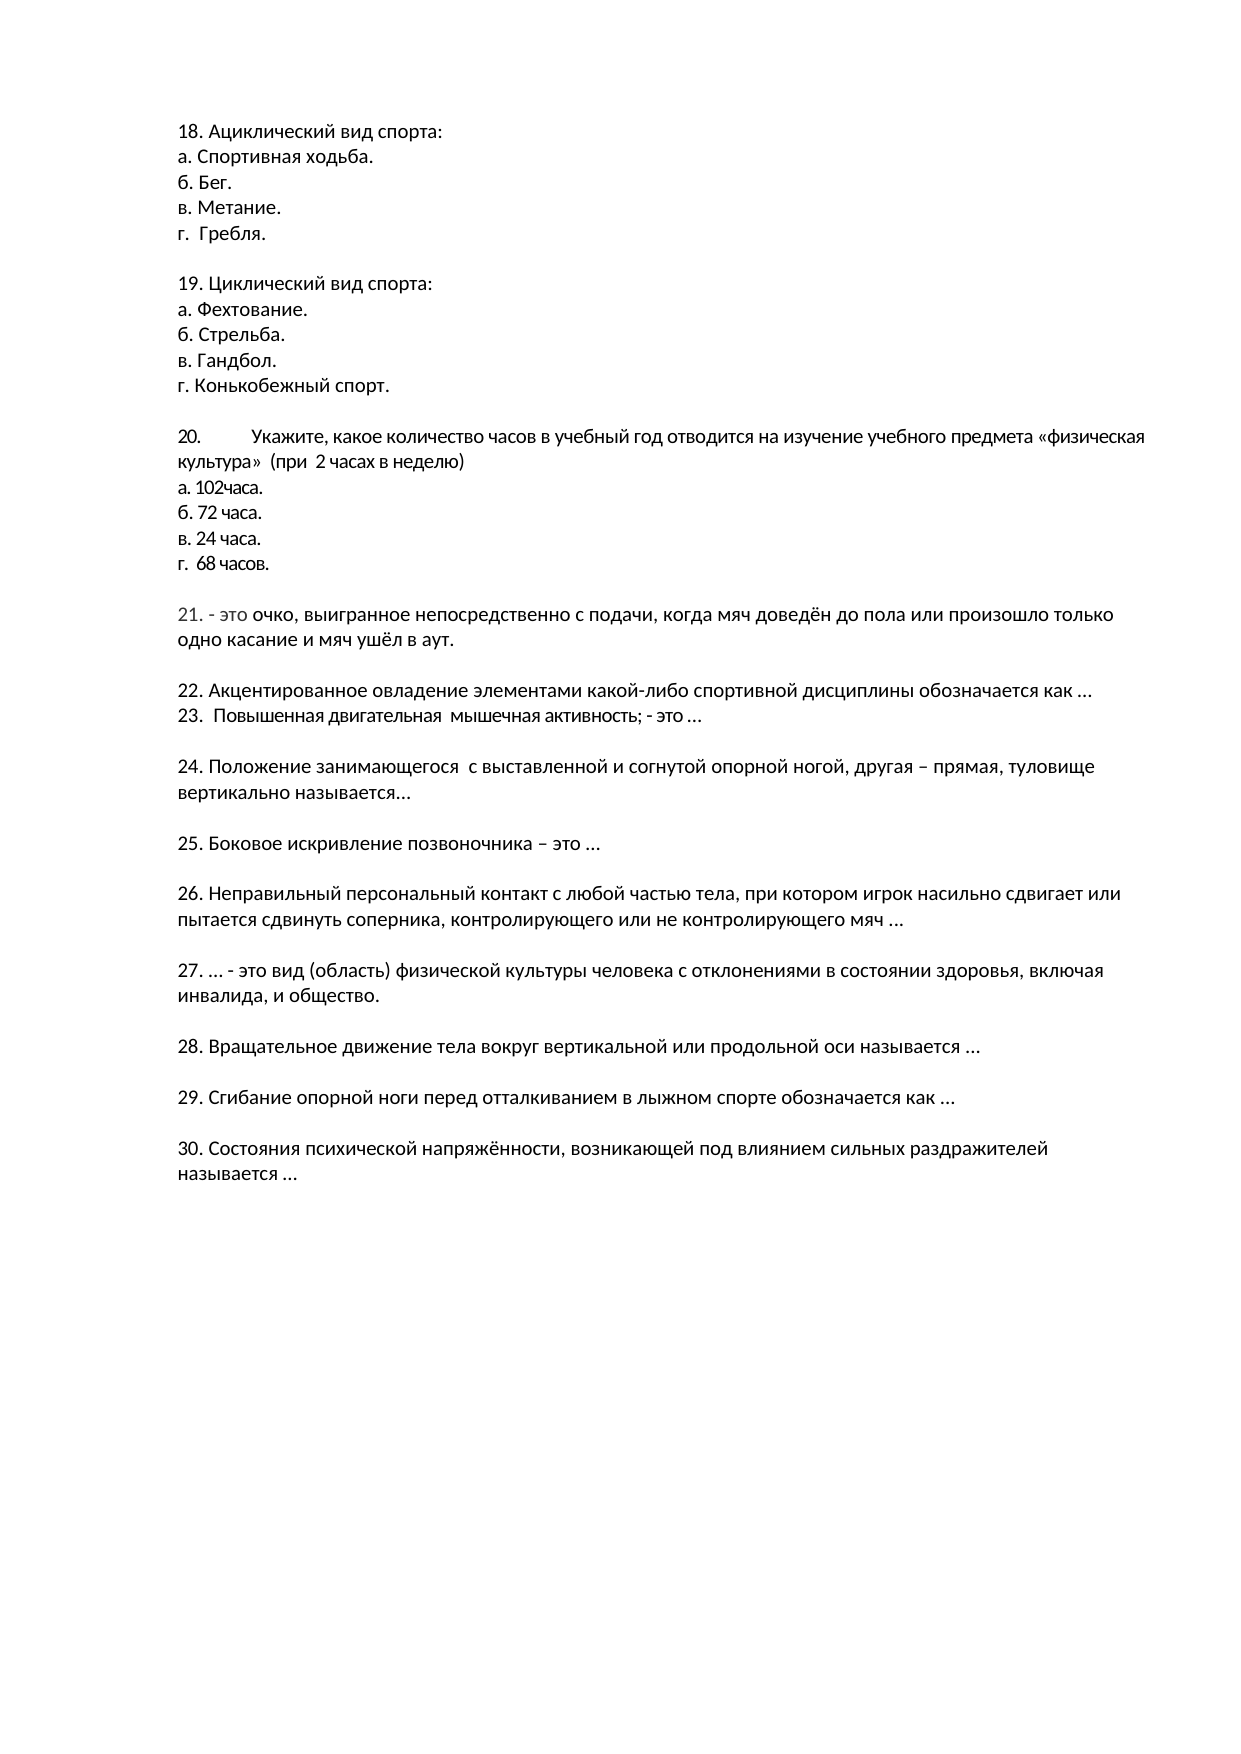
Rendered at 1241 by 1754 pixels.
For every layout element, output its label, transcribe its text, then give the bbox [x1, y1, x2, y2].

text в. Метание. [177, 194, 1152, 220]
text а. Спортивная ходьба. [177, 143, 1152, 169]
text б. Стрельба. [177, 321, 1152, 347]
text г. Гребля. [177, 220, 1152, 245]
text а. Фехтование. [177, 296, 1152, 321]
text б. 72 часа. [177, 499, 1152, 525]
text 29. Сгибание опорной ноги перед отталкиванием в лыжном спорте обозначается как ... [177, 1084, 1152, 1109]
text 22. Акцентированное овладение элементами какой-либо спортивной дисциплины обозначается как … [177, 677, 1152, 703]
text г. Конькобежный спорт. [177, 372, 1152, 398]
text в. Гандбол. [177, 347, 1152, 372]
text 20. Укажите, какое количество часов в учебный год отводится на изучение учебного предмета «физическая культура» (при 2 часах в неделю) [177, 423, 1152, 474]
text б. Бег. [177, 169, 1152, 194]
text 23. Повышенная двигательная мышечная активность; - это … [177, 703, 1152, 728]
text 27. … - это вид (область) физической культуры человека с отклонениями в состоянии здоровья, включая инвалида, и общество. [177, 957, 1152, 1008]
text 30. Состояния психической напряжённости, возникающей под влиянием сильных раздражителей называется … [177, 1135, 1152, 1186]
text а. 102часа. [177, 474, 1152, 499]
text 24. Положение занимающегося с выставленной и согнутой опорной ногой, другая – прямая, туловище вертикально называется... [177, 753, 1152, 804]
text в. 24 часа. [177, 525, 1152, 550]
text 26. Неправильный персональный контакт с любой частью тела, при котором игрок насильно сдвигает или пытается сдвинуть соперника, контролирующего или не контролирующего мяч ... [177, 881, 1152, 931]
text 28. Вращательное движение тела вокруг вертикальной или продольной оси называется ... [177, 1033, 1152, 1058]
text 25. Боковое искривление позвоночника – это … [177, 830, 1152, 855]
text г. 68 часов. [177, 550, 1152, 576]
text 18. Ациклический вид спорта: [177, 118, 1152, 143]
text 19. Циклический вид спорта: [177, 271, 1152, 296]
text 21. - это очко, выигранное непосредственно с подачи, когда мяч доведён до пола или произошло только одно касание и мяч ушёл в аут. [177, 601, 1152, 652]
